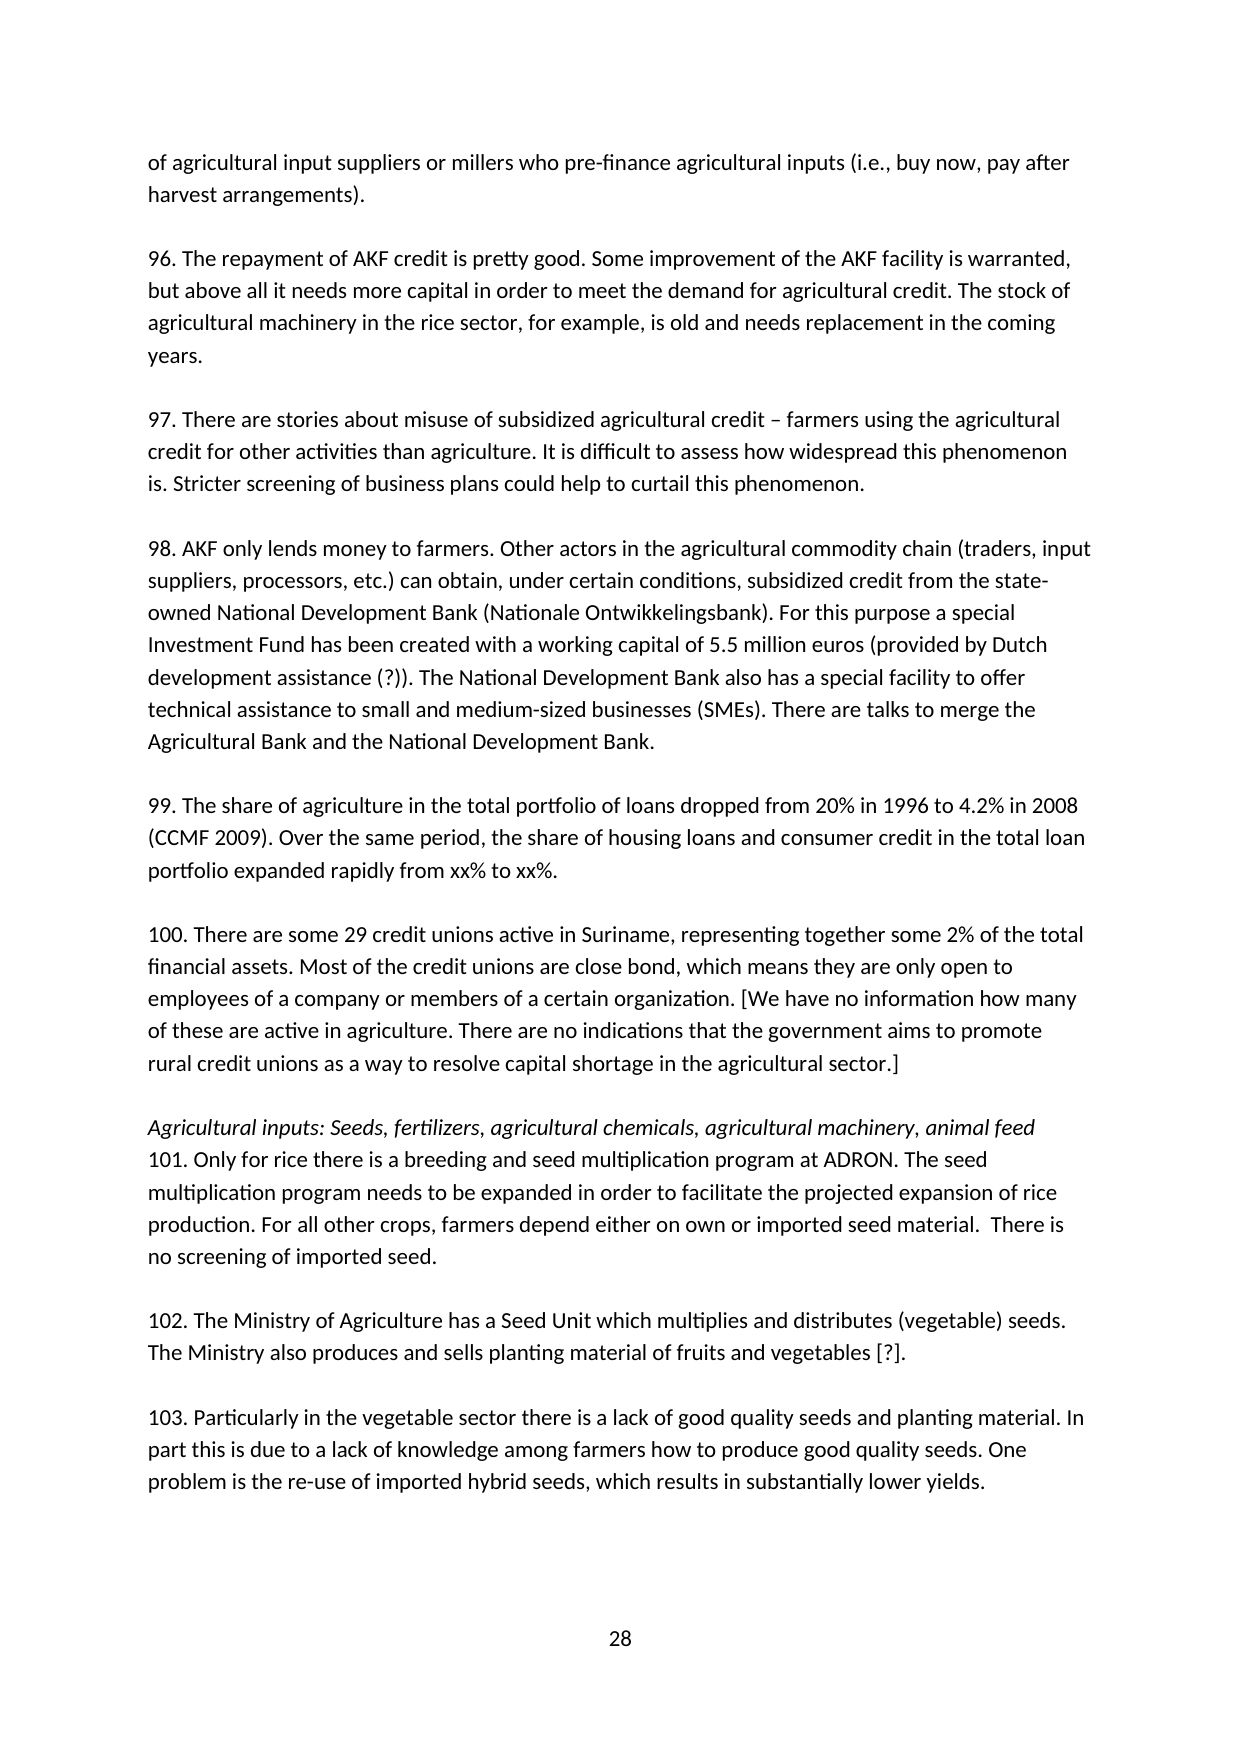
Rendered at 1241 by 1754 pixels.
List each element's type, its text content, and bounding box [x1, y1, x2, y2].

list 97. There are stories about misuse of subsidized agricultural credit – farmers using the agricultural credit for other activities than agriculture. It is difficult to assess how widespread this phenomenon is. Stricter screening of business plans could help to curtail this phenomenon. [148, 405, 1093, 497]
list 103. Particularly in the vegetable sector there is a lack of good quality seeds and planting material. In part this is due to a lack of knowledge among farmers how to produce good quality seeds. One problem is the re-use of imported hybrid seeds, which results in substantially lower yields. [148, 1403, 1093, 1495]
list 101. Only for rice there is a breeding and seed multiplication program at ADRON. The seed multiplication program needs to be expanded in order to facilitate the projected expansion of rice production. For all other crops, farmers depend either on own or imported seed material. There is no screening of imported seed. [148, 1145, 1093, 1270]
list 102. The Ministry of Agriculture has a Seed Unit which multiplies and distributes (vegetable) seeds. The Ministry also produces and sells planting material of fruits and vegetables [?]. [148, 1306, 1093, 1367]
list 98. AKF only lends money to farmers. Other actors in the agricultural commodity chain (traders, input suppliers, processors, etc.) can obtain, under certain conditions, subsidized credit from the state-owned National Development Bank (Nationale Ontwikkelingsbank). For this purpose a special Investment Fund has been created with a working capital of 5.5 million euros (provided by Dutch development assistance (?)). The National Development Bank also has a special facility to offer technical assistance to small and medium-sized businesses (SMEs). There are talks to merge the Agricultural Bank and the National Development Bank. [148, 534, 1093, 755]
list Agricultural inputs: Seeds, fertilizers, agricultural chemicals, agricultural machinery, animal feed [148, 1113, 1093, 1141]
list 100. There are some 29 credit unions active in Suriname, representing together some 2% of the total financial assets. Most of the credit unions are close bond, which means they are only open to employees of a company or members of a certain organization. [We have no information how many of these are active in agriculture. There are no indications that the government aims to promote rural credit unions as a way to resolve capital shortage in the agricultural sector.] [148, 920, 1093, 1077]
list 99. The share of agriculture in the total portfolio of loans dropped from 20% in 1996 to 4.2% in 2008 (CCMF 2009). Over the same period, the share of housing loans and consumer credit in the total loan portfolio expanded rapidly from xx% to xx%. [148, 791, 1093, 884]
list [148, 148, 1093, 208]
list 96. The repayment of AKF credit is pretty good. Some improvement of the AKF facility is warranted, but above all it needs more capital in order to meet the demand for agricultural credit. The stock of agricultural machinery in the rice sector, for example, is old and needs replacement in the coming years. [148, 244, 1093, 369]
